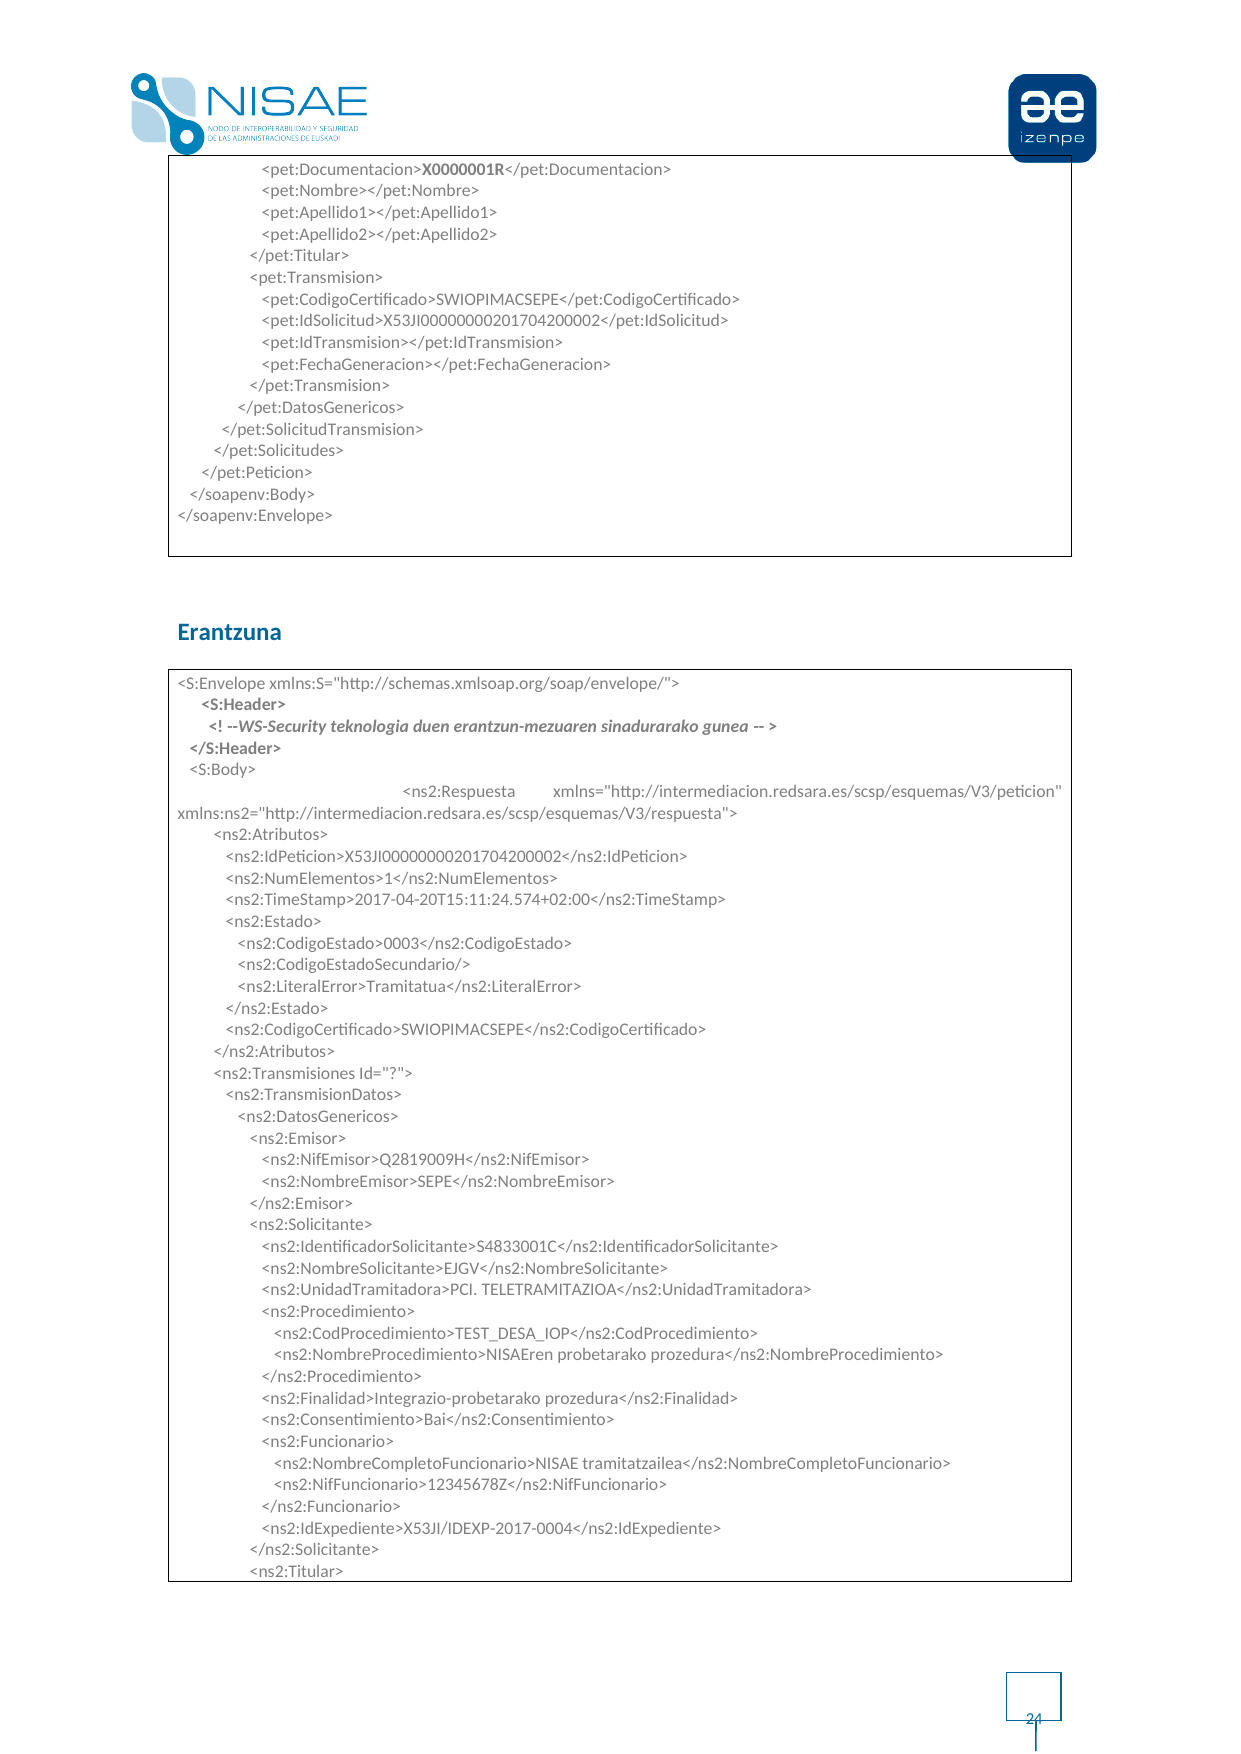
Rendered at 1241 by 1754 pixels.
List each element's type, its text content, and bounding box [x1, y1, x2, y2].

text <pet:Transmision> [177, 266, 1063, 288]
text <ns2:LiteralError>Tramitatua</ns2:LiteralError> [177, 975, 1063, 997]
text </pet:DatosGenericos> [177, 396, 1063, 418]
text </ns2:Atributos> [177, 1040, 1063, 1062]
text <! --WS-Security teknologia duen erantzun-mezuaren sinadurarako gunea -- > [177, 715, 1063, 737]
text <ns2:CodigoCertificado>SWIOPIMACSEPE</ns2:CodigoCertificado> [177, 1018, 1063, 1040]
text </pet:SolicitudTransmision> [177, 418, 1063, 439]
text </ns2:Emisor> [177, 1192, 1063, 1213]
text <ns2:Atributos> [177, 823, 1063, 845]
text <S:Envelope xmlns:S="http://schemas.xmlsoap.org/soap/envelope/"> [169, 670, 1071, 693]
text <ns2:DatosGenericos> [177, 1105, 1063, 1127]
text <pet:Apellido2></pet:Apellido2> [177, 223, 1063, 244]
text </ns2:Procedimiento> [177, 1365, 1063, 1387]
text <S:Header> [177, 693, 1063, 715]
text </pet:Solicitudes> [177, 439, 1063, 461]
text <ns2:IdPeticion>X53JI00000000201704200002</ns2:IdPeticion> [177, 845, 1063, 867]
text <ns2:Estado> [177, 910, 1063, 932]
picture [181, 131, 193, 143]
picture [149, 73, 386, 155]
text <ns2:Emisor> [177, 1127, 1063, 1148]
text <ns2:IdExpediente>X53JI/IDEXP-2017-0004</ns2:IdExpediente> [177, 1517, 1063, 1538]
text </S:Header> [177, 737, 1063, 758]
text <ns2:NifEmisor>Q2819009H</ns2:NifEmisor> [177, 1148, 1063, 1170]
text <ns2:CodProcedimiento>TEST_DESA_IOP</ns2:CodProcedimiento> [177, 1322, 1063, 1343]
text <ns2:IdentificadorSolicitante>S4833001C</ns2:IdentificadorSolicitante> [177, 1235, 1063, 1257]
text <ns2:UnidadTramitadora>PCI. TELETRAMITAZIOA</ns2:UnidadTramitadora> [177, 1278, 1063, 1300]
picture [139, 81, 148, 90]
text <pet:IdSolicitud>X53JI00000000201704200002</pet:IdSolicitud> [177, 309, 1063, 331]
picture [118, 73, 180, 155]
text <pet:Documentacion>X0000001R</pet:Documentacion> [169, 156, 1071, 179]
text </ns2:Funcionario> [177, 1495, 1063, 1517]
text </pet:Peticion> [177, 461, 1063, 483]
text <ns2:NombreProcedimiento>NISAEren probetarako prozedura</ns2:NombreProcedimiento> [177, 1343, 1063, 1365]
text <ns2:CodigoEstado>0003</ns2:CodigoEstado> [177, 932, 1063, 953]
text <pet:IdTransmision></pet:IdTransmision> [177, 331, 1063, 353]
text <ns2:Titular> [177, 1560, 1063, 1581]
text </ns2:Estado> [177, 997, 1063, 1018]
text <ns2:Consentimiento>Bai</ns2:Consentimiento> [177, 1408, 1063, 1430]
text <ns2:NombreSolicitante>EJGV</ns2:NombreSolicitante> [177, 1257, 1063, 1278]
text <ns2:NifFuncionario>12345678Z</ns2:NifFuncionario> [177, 1473, 1063, 1495]
text <ns2:TimeStamp>2017-04-20T15:11:24.574+02:00</ns2:TimeStamp> [177, 888, 1063, 910]
text <ns2:Solicitante> [177, 1213, 1063, 1235]
text </pet:Titular> [177, 244, 1063, 266]
text <ns2:CodigoEstadoSecundario/> [177, 953, 1063, 975]
text <ns2:Transmisiones Id="?"> [177, 1062, 1063, 1083]
text <ns2:Funcionario> [177, 1430, 1063, 1452]
text <ns2:NombreCompletoFuncionario>NISAE tramitatzailea</ns2:NombreCompletoFuncionario> [177, 1452, 1063, 1473]
text <pet:Apellido1></pet:Apellido1> [177, 201, 1063, 223]
text <ns2:Respuesta xmlns="http://intermediacion.redsara.es/scsp/esquemas/V3/peticion" xmlns:ns2="http://intermediacion.redsara.es/scsp/esquemas/V3/respuesta"> [177, 780, 1063, 823]
text <ns2:NumElementos>1</ns2:NumElementos> [177, 867, 1063, 888]
text <S:Body> [177, 758, 1063, 780]
text </ns2:Solicitante> [177, 1538, 1063, 1560]
text </soapenv:Envelope> [177, 504, 1063, 526]
text Erantzuna [177, 616, 1063, 647]
text <pet:Nombre></pet:Nombre> [177, 179, 1063, 201]
text </pet:Transmision> [177, 374, 1063, 396]
text <pet:FechaGeneracion></pet:FechaGeneracion> [177, 353, 1063, 374]
text <ns2:Finalidad>Integrazio-probetarako prozedura</ns2:Finalidad> [177, 1387, 1063, 1408]
text </soapenv:Body> [177, 483, 1063, 504]
text <pet:CodigoCertificado>SWIOPIMACSEPE</pet:CodigoCertificado> [177, 288, 1063, 309]
text <ns2:Procedimiento> [177, 1300, 1063, 1322]
text <ns2:TransmisionDatos> [177, 1083, 1063, 1105]
picture [1007, 74, 1097, 163]
text <ns2:NombreEmisor>SEPE</ns2:NombreEmisor> [177, 1170, 1063, 1192]
